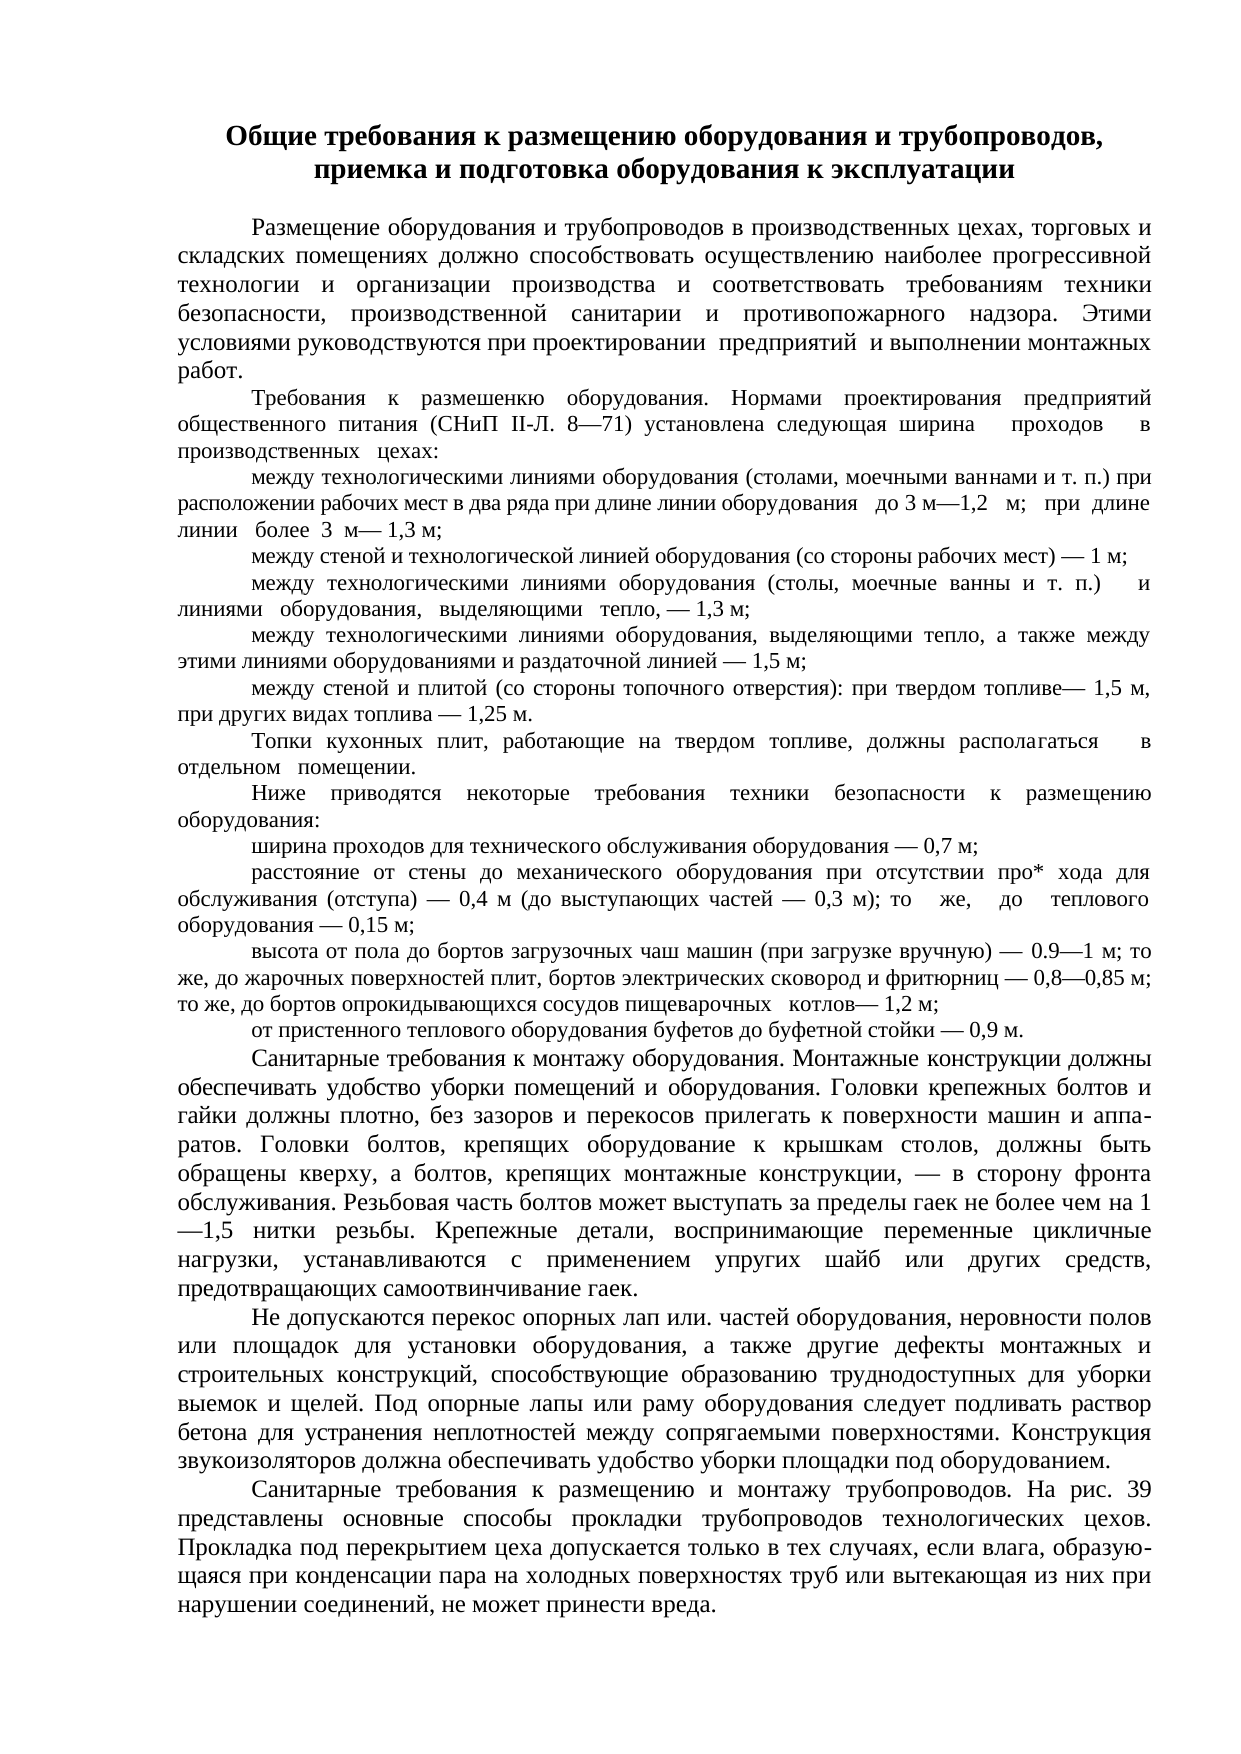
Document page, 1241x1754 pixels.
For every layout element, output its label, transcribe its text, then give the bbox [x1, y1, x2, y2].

text Ниже приводятся некоторые требования техники безопасности к размещению оборудования: [177, 779, 1152, 832]
text от пристенного теплового оборудования буфетов до буфетной стойки — 0,9 м. [177, 1017, 1152, 1043]
text между технологическими линиями оборудования (столами, моечными ваннами и т. п.) при расположении рабочих мест в два ряда при длине линии оборудования до 3 м—1,2 м; при длине линии более 3 м— 1,3 м; [177, 463, 1152, 542]
text Размещение оборудования и трубопроводов в производственных цехах, торговых и складских помещениях должно способствовать осуществлению наиболее прогрессивной технологии и организации производства и соответствовать требованиям техники безопасности, производственной санитарии и противопожарного надзора. Этими условиями руководствуются при проектировании предприятий и выполнении монтажных работ. [177, 212, 1152, 384]
text между технологическими линиями оборудования (столы, моечные ванны и т. п.) и линиями оборудования, выделяющими тепло, — 1,3 м; [177, 568, 1152, 621]
text между технологическими линиями оборудования, выделяющими тепло, а также между этими линиями оборудованиями и раздаточной линией — 1,5 м; [177, 621, 1152, 674]
text Топки кухонных плит, работающие на твердом топливе, должны располагаться в отдельном помещении. [177, 727, 1152, 779]
text Общие требования к размещению оборудования и трубопроводов, приемка и подготовка оборудования к эксплуатации [177, 118, 1152, 185]
text Не допускаются перекос опорных лап или. частей оборудования, неровности полов или площадок для установки оборудования, а также другие дефекты монтажных и строительных конструкций, способствующие образованию труднодоступных для уборки выемок и щелей. Под опорные лапы или раму оборудования следует подливать раствор бетона для устранения неплотностей между сопрягаемыми поверхностями. Конструкция звукоизоляторов должна обеспечивать удобство уборки площадки под оборудованием. [177, 1302, 1152, 1474]
text между стеной и технологической линией оборудования (со стороны рабочих мест) — 1 м; [177, 542, 1152, 568]
text высота от пола до бортов загрузочных чаш машин (при загрузке вручную) — 0.9—1 м; то же, до жарочных поверхностей плит, бортов электрических сковород и фритюрниц — 0,8—0,85 м; то же, до бортов опрокидывающихся сосудов пищеварочных котлов— 1,2 м; [177, 937, 1152, 1017]
text между стеной и плитой (со стороны топочного отверстия): при твердом топливе— 1,5 м, при других видах топлива — 1,25 м. [177, 674, 1152, 727]
text Санитарные требования к размещению и монтажу трубопроводов. На рис. 39 представлены основные способы прокладки трубопроводов технологических цехов. Прокладка под перекрытием цеха допускается только в тех случаях, если влага, образующаяся при конденсации пара на холодных поверхностях труб или вытекающая из них при нарушении соединений, не может принести вреда. [177, 1474, 1152, 1618]
text ширина проходов для технического обслуживания оборудования — 0,7 м; [177, 832, 1152, 858]
text Санитарные требования к монтажу оборудования. Монтажные конструкции должны обеспечивать удобство уборки помещений и оборудования. Головки крепежных болтов и гайки должны плотно, без зазоров и перекосов прилегать к поверхности машин и аппаратов. Головки болтов, крепящих оборудование к крышкам столов, должны быть обращены кверху, а болтов, крепящих монтажные конструкции, — в сторону фронта обслуживания. Резьбовая часть болтов может выступать за пределы гаек не более чем на 1—1,5 нитки резьбы. Крепежные детали, воспринимающие переменные цикличные нагрузки, устанавливаются с применением упругих шайб или других средств, предотвращающих самоотвинчивание гаек. [177, 1043, 1152, 1302]
text Требования к размешенкю оборудования. Нормами проектирования предприятий общественного питания (СНиП II-Л. 8—71) установлена следующая ширина проходов в производственных цехах: [177, 384, 1152, 463]
text расстояние от стены до механического оборудования при отсутствии про* хода для обслуживания (отступа) — 0,4 м (до выступающих частей — 0,3 м); то же, до теплового оборудования — 0,15 м; [177, 858, 1152, 937]
